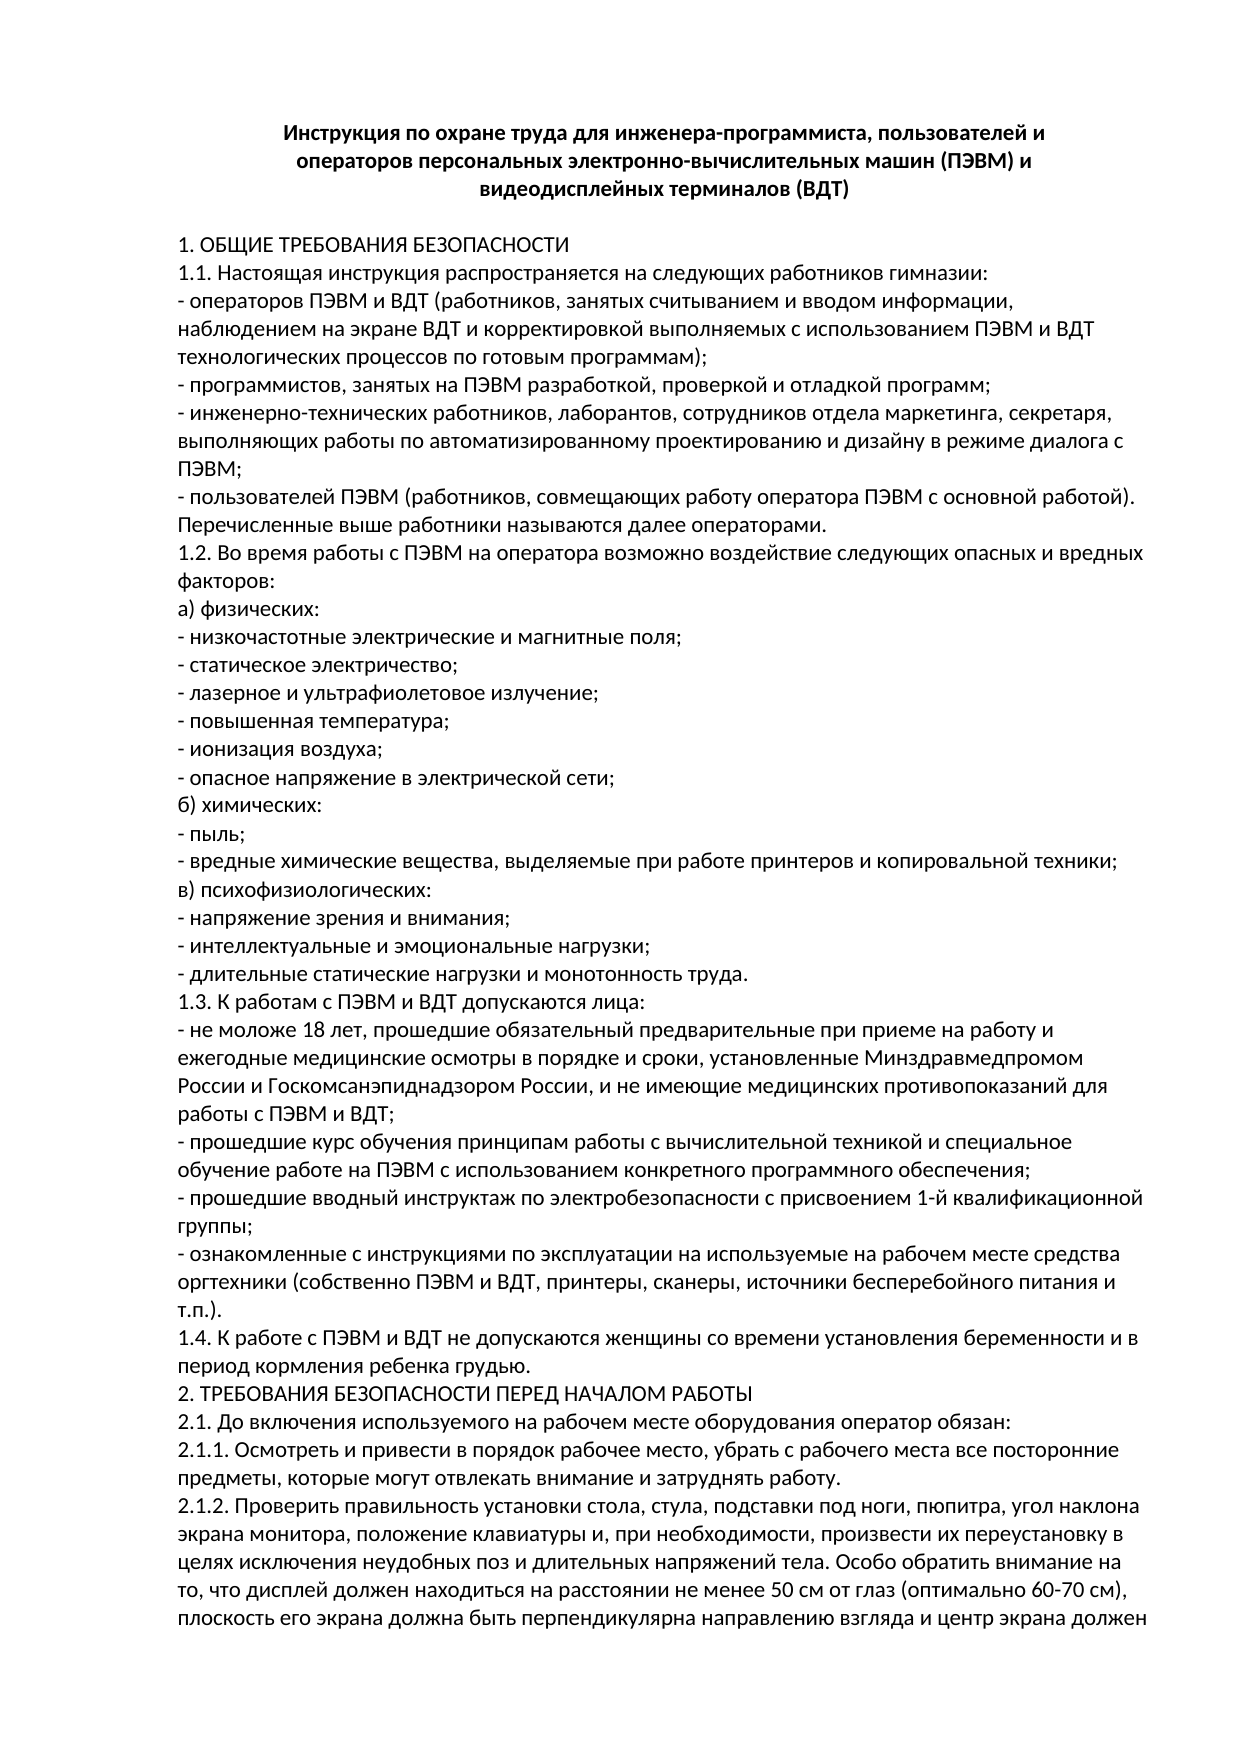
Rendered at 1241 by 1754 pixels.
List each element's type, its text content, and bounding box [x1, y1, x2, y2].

text - программистов, занятых на ПЭВМ разработкой, проверкой и отладкой программ; [177, 370, 1152, 398]
text экрана монитора, положение клавиатуры и, при необходимости, произвести их переустановку в [177, 1519, 1152, 1547]
text факторов: [177, 566, 1152, 594]
text технологических процессов по готовым программам); [177, 342, 1152, 370]
text оргтехники (собственно ПЭВМ и ВДТ, принтеры, сканеры, источники бесперебойного питания и [177, 1267, 1152, 1295]
text а) физических: [177, 594, 1152, 622]
text группы; [177, 1211, 1152, 1239]
text - прошедшие курс обучения принципам работы с вычислительной техникой и специальное [177, 1127, 1152, 1155]
text 1. ОБЩИЕ ТРЕБОВАНИЯ БЕЗОПАСНОСТИ [177, 230, 1152, 258]
text целях исключения неудобных поз и длительных напряжений тела. Особо обратить внимание на [177, 1547, 1152, 1575]
text ежегодные медицинские осмотры в порядке и сроки, установленные Минздравмедпромом [177, 1043, 1152, 1071]
text 2. ТРЕБОВАНИЯ БЕЗОПАСНОСТИ ПЕРЕД НАЧАЛОМ РАБОТЫ [177, 1379, 1152, 1407]
text ПЭВМ; [177, 454, 1152, 482]
text - повышенная температура; [177, 707, 1152, 734]
text - ионизация воздуха; [177, 734, 1152, 763]
text - вредные химические вещества, выделяемые при работе принтеров и копировальной техники; [177, 847, 1152, 875]
text 2.1. До включения используемого на рабочем месте оборудования оператор обязан: [177, 1407, 1152, 1435]
text - низкочастотные электрические и магнитные поля; [177, 622, 1152, 651]
text Инструкция по охране труда для инженера-программиста, пользователей и [177, 118, 1152, 146]
text - инженерно-технических работников, лаборантов, сотрудников отдела маркетинга, секретаря, [177, 398, 1152, 426]
text 1.2. Во время работы с ПЭВМ на оператора возможно воздействие следующих опасных и вредных [177, 538, 1152, 566]
text 1.3. К работам с ПЭВМ и ВДТ допускаются лица: [177, 987, 1152, 1015]
text - прошедшие вводный инструктаж по электробезопасности с присвоением 1-й квалификационной [177, 1183, 1152, 1211]
text 1.4. К работе с ПЭВМ и ВДТ не допускаются женщины со времени установления беременности и в [177, 1323, 1152, 1351]
text работы с ПЭВМ и ВДТ; [177, 1099, 1152, 1127]
text видеодисплейных терминалов (ВДТ) [177, 174, 1152, 202]
text - интеллектуальные и эмоциональные нагрузки; [177, 931, 1152, 959]
text - операторов ПЭВМ и ВДТ (работников, занятых считыванием и вводом информации, [177, 286, 1152, 314]
text в) психофизиологических: [177, 875, 1152, 903]
text наблюдением на экране ВДТ и корректировкой выполняемых с использованием ПЭВМ и ВДТ [177, 314, 1152, 342]
text предметы, которые могут отвлекать внимание и затруднять работу. [177, 1463, 1152, 1491]
text - длительные статические нагрузки и монотонность труда. [177, 959, 1152, 987]
text - пользователей ПЭВМ (работников, совмещающих работу оператора ПЭВМ с основной работой). [177, 482, 1152, 510]
text то, что дисплей должен находиться на расстоянии не менее 50 см от глаз (оптимально 60-70 см), [177, 1575, 1152, 1603]
text - напряжение зрения и внимания; [177, 903, 1152, 931]
text - опасное напряжение в электрической сети; [177, 763, 1152, 791]
text - ознакомленные с инструкциями по эксплуатации на используемые на рабочем месте средства [177, 1239, 1152, 1267]
text - лазерное и ультрафиолетовое излучение; [177, 678, 1152, 707]
text 1.1. Настоящая инструкция распространяется на следующих работников гимназии: [177, 258, 1152, 286]
text т.п.). [177, 1295, 1152, 1323]
text период кормления ребенка грудью. [177, 1351, 1152, 1379]
text - не моложе 18 лет, прошедшие обязательный предварительные при приеме на работу и [177, 1015, 1152, 1043]
text б) химических: [177, 791, 1152, 819]
text - пыль; [177, 819, 1152, 847]
text Перечисленные выше работники называются далее операторами. [177, 510, 1152, 538]
text - статическое электричество; [177, 651, 1152, 678]
text России и Госкомсанэпиднадзором России, и не имеющие медицинских противопоказаний для [177, 1071, 1152, 1099]
text плоскость его экрана должна быть перпендикулярна направлению взгляда и центр экрана должен [177, 1603, 1152, 1631]
text 2.1.1. Осмотреть и привести в порядок рабочее место, убрать с рабочего места все посторонние [177, 1435, 1152, 1463]
text выполняющих работы по автоматизированному проектированию и дизайну в режиме диалога с [177, 426, 1152, 454]
text операторов персональных электронно-вычислительных машин (ПЭВМ) и [177, 146, 1152, 174]
text 2.1.2. Проверить правильность установки стола, стула, подставки под ноги, пюпитра, угол наклона [177, 1491, 1152, 1519]
text обучение работе на ПЭВМ с использованием конкретного программного обеспечения; [177, 1155, 1152, 1183]
